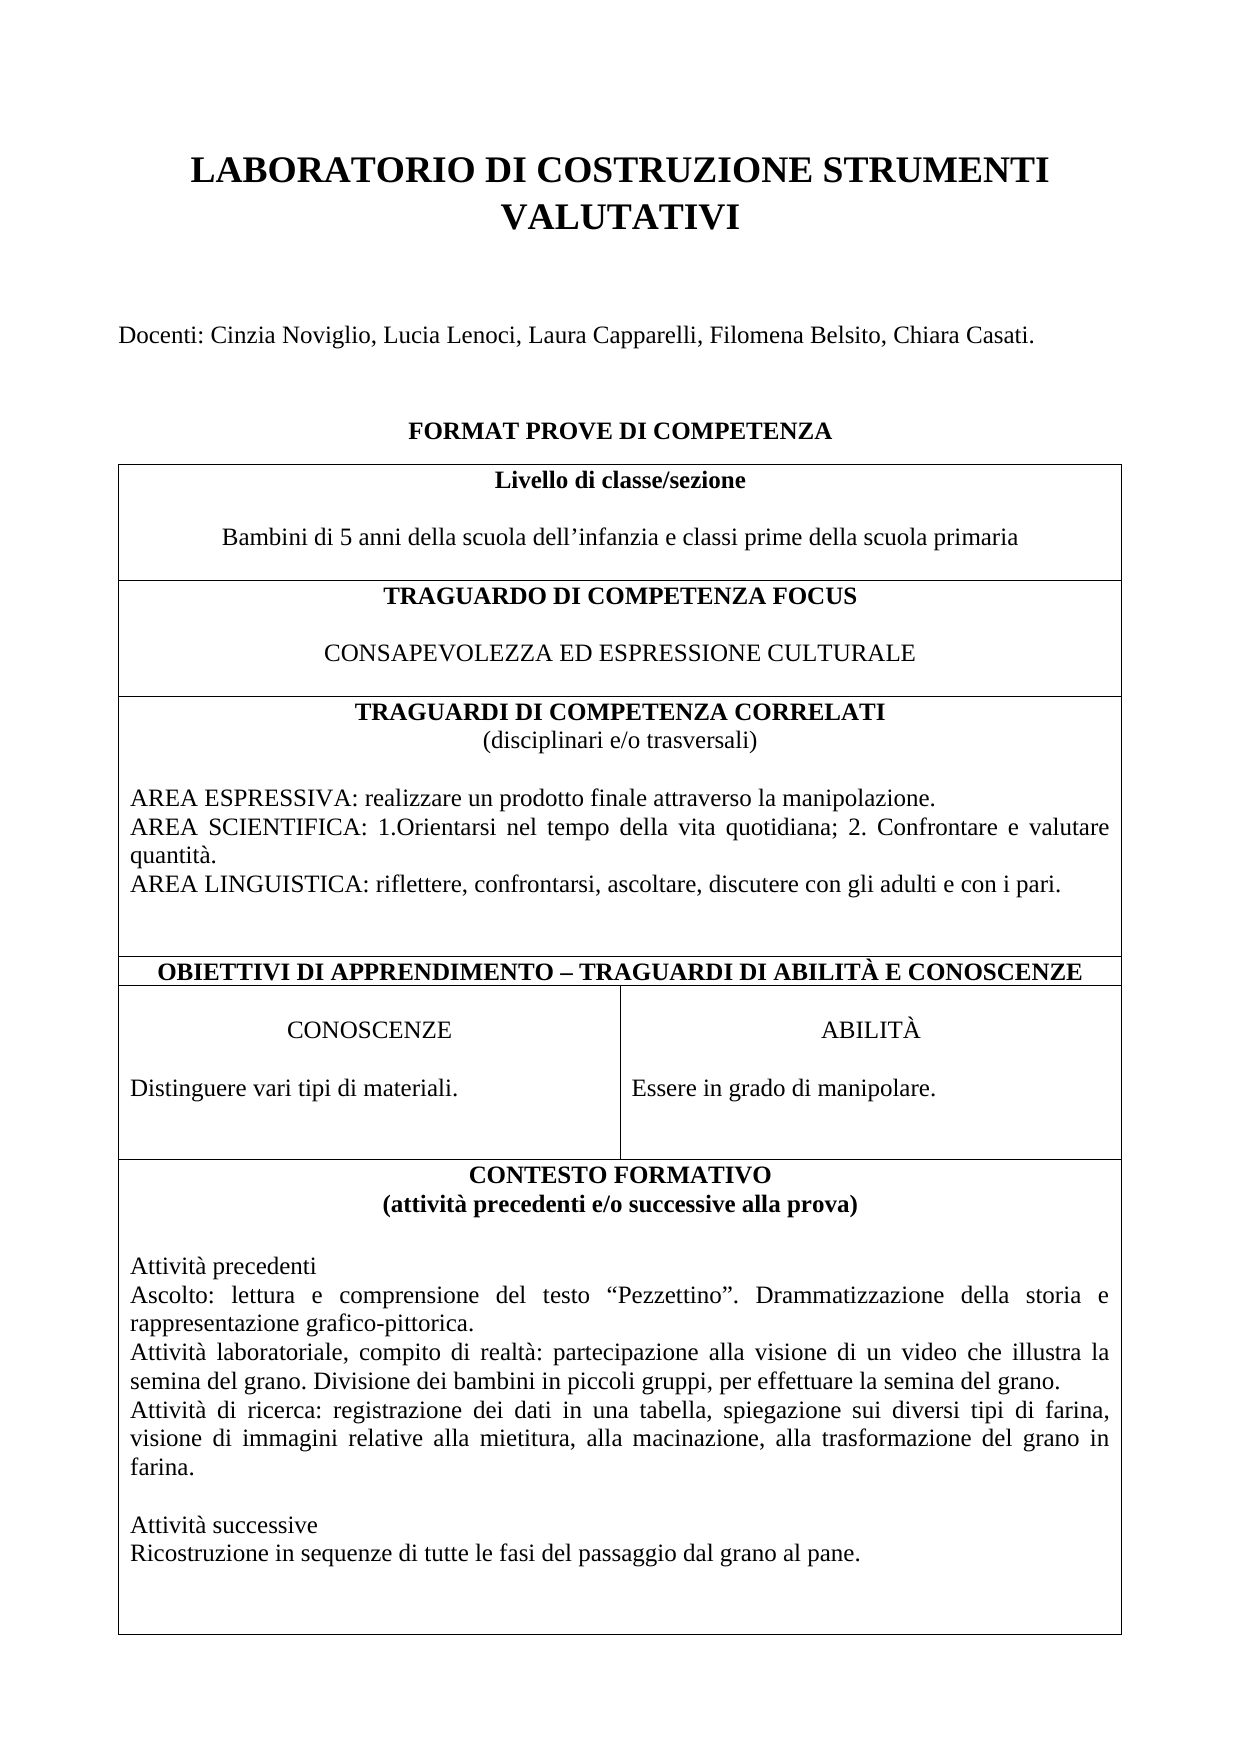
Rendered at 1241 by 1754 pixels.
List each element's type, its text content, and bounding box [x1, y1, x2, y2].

table_cell OBIETTIVI DI APPRENDIMENTO – TRAGUARDI DI ABILITÀ E CONOSCENZE [119, 957, 1121, 985]
text FORMAT PROVE DI COMPETENZA [118, 416, 1122, 445]
table_cell CONTESTO FORMATIVO (attività precedenti e/o successive alla prova) Attività precedenti Ascolto: lettura e comprensione del testo “Pezzettino”. Drammatizzazione della storia e rappresentazione grafico-pittorica. Attività laboratoriale, compito di realtà: partecipazione alla visione di un video che illustra la semina del grano. Divisione dei bambini in piccoli gruppi, per effettuare la semina del grano. Attività di ricerca: registrazione dei dati in una tabella, spiegazione sui diversi tipi di farina, visione di immagini relative alla mietitura, alla macinazione, alla trasformazione del grano in farina. Attività successive Ricostruzione in sequenze di tutte le fasi del passaggio dal grano al pane. [119, 1160, 1121, 1634]
table_cell TRAGUARDO DI COMPETENZA FOCUS CONSAPEVOLEZZA ED ESPRESSIONE CULTURALE [119, 581, 1121, 696]
text Docenti: Cinzia Noviglio, Lucia Lenoci, Laura Capparelli, Filomena Belsito, Chiara Casati. [118, 321, 1122, 349]
table_cell ABILITÀ Essere in grado di manipolare. [621, 986, 1121, 1159]
text LABORATORIO DI COSTRUZIONE STRUMENTI VALUTATIVI [118, 148, 1122, 237]
table_header Livello di classe/sezione Bambini di 5 anni della scuola dell’infanzia e classi prime della scuola primaria [119, 465, 1121, 580]
table_cell TRAGUARDI DI COMPETENZA CORRELATI (disciplinari e/o trasversali) AREA ESPRESSIVA: realizzare un prodotto finale attraverso la manipolazione. AREA SCIENTIFICA: 1.Orientarsi nel tempo della vita quotidiana; 2. Confrontare e valutare quantità. AREA LINGUISTICA: riflettere, confrontarsi, ascoltare, discutere con gli adulti e con i pari. [119, 697, 1121, 956]
table_cell CONOSCENZE Distinguere vari tipi di materiali. [119, 986, 620, 1159]
